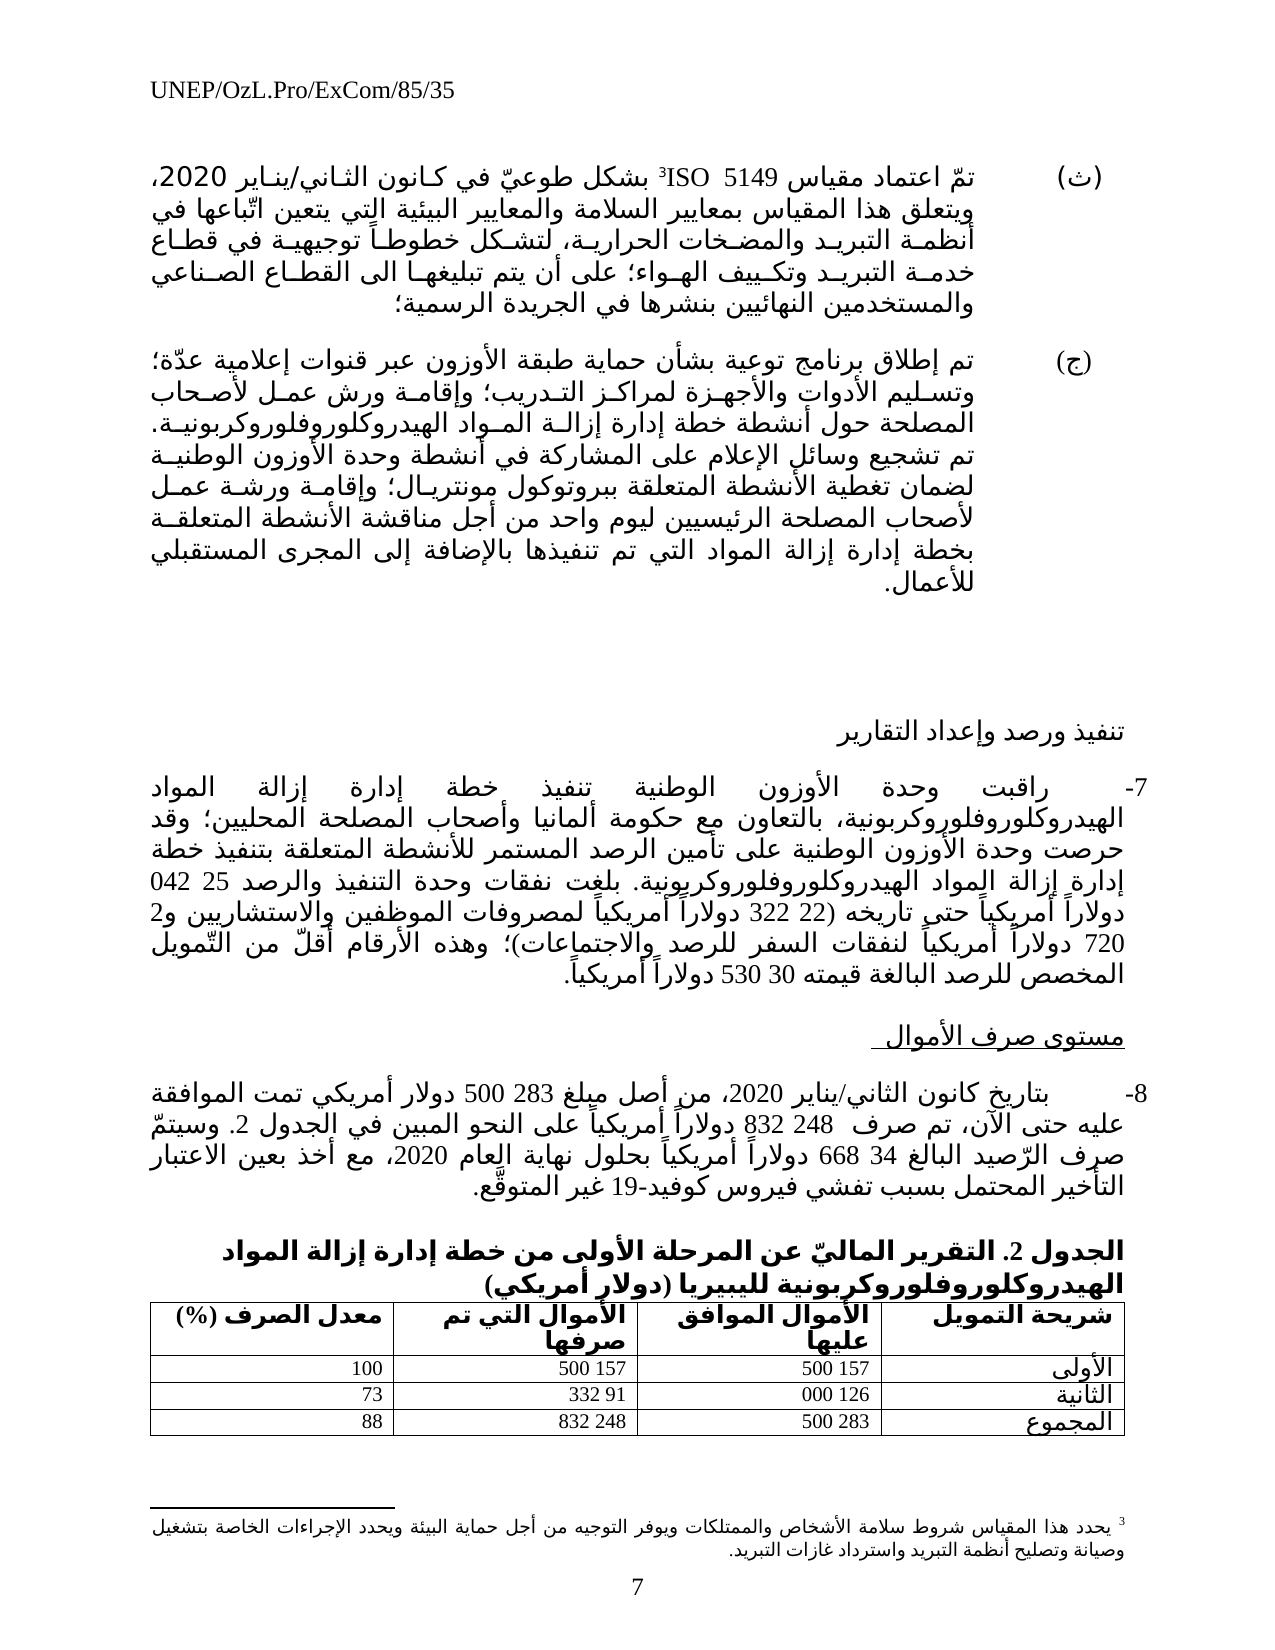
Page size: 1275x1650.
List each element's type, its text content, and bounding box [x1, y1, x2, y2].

table_header شريحة التمويل [882, 1303, 1124, 1355]
text تنفيذ ورصد وإعداد التقارير [150, 715, 1125, 746]
table_cell 248 832 [394, 1410, 637, 1435]
list بتاريخ كانون الثاني/يناير 2020، من أصل مبلغ 283 500 دولار أمريكي تمت الموافقة عليه حتى الآن، تم صرف 248 832 دولاراً أمريكياً على النحو المبين في الجدول 2. وسيتمّ صرف الرّصيد البالغ 34 668 دولاراً أمريكياً بحلول نهاية العام 2020، مع أخذ بعين الاعتبار التأخير المحتمل بسبب تفشي فيروس كوفيد-19 غير المتوقَّع. [150, 1077, 1125, 1201]
table_cell 100 [151, 1356, 393, 1382]
table_cell 91 332 [394, 1383, 637, 1408]
table_header الأموال الموافق عليها [638, 1303, 881, 1355]
table_cell الثانية [882, 1383, 1124, 1408]
text الجدول 2. التقرير الماليّ عن المرحلة الأولى من خطة إدارة إزالة المواد الهيدروكلوروفلوروكربونية لليبيريا (دولار أمريكي) [172, 1235, 1125, 1299]
table_cell الأولى [882, 1356, 1124, 1382]
table_header معدل الصرف (%) [151, 1303, 393, 1355]
table_cell المجموع [882, 1410, 1124, 1435]
table_header الأموال التي تم صرفها [394, 1303, 637, 1355]
list راقبت وحدة الأوزون الوطنية تنفيذ خطة إدارة إزالة المواد الهيدروكلوروفلوروكربونية، بالتعاون مع حكومة ألمانيا وأصحاب المصلحة المحليين؛ وقد حرصت وحدة الأوزون الوطنية على تأمين الرصد المستمر للأنشطة المتعلقة بتنفيذ خطة إدارة إزالة المواد الهيدروكلوروفلوروكربونية. بلغت نفقات وحدة التنفيذ والرصد 25 042 دولاراً أمريكياً حتى تاريخه (22 322 دولاراً أمريكياً لمصروفات الموظفين والاستشاريين و2 720 دولاراً أمريكياً لنفقات السفر للرصد والاجتماعات)؛ وهذه الأرقام أقلّ من التّمويل المخصص للرصد البالغة قيمته 30 530 دولاراً أمريكياً. [150, 771, 1125, 989]
subtitle تمّ اعتماد مقياس ISO 5149 بشكل طوعيّ في كانون الثاني/يناير 2020، ويتعلق هذا المقياس بمعايير السلامة والمعايير البيئية التي يتعين اتّباعها في أنظمة التبريد والمضخات الحرارية، لتشكل خطوطاً توجيهية في قطاع خدمة التبريد وتكييف الهواء؛ على أن يتم تبليغها الى القطاع الصناعي والمستخدمين النهائيين بنشرها في الجريدة الرسمية؛ [150, 161, 1056, 319]
table_cell 73 [151, 1383, 393, 1408]
table_cell 283 500 [638, 1410, 881, 1435]
table_cell 126 000 [638, 1383, 881, 1408]
table_cell 157 500 [394, 1356, 637, 1382]
subtitle تم إطلاق برنامج توعية بشأن حماية طبقة الأوزون عبر قنوات إعلامية عدّة؛ وتسليم الأدوات والأجهزة لمراكز التدريب؛ وإقامة ورش عمل لأصحاب المصلحة حول أنشطة خطة إدارة إزالة المواد الهيدروكلوروفلوروكربونية. تم تشجيع وسائل الإعلام على المشاركة في أنشطة وحدة الأوزون الوطنية لضمان تغطية الأنشطة المتعلقة ببروتوكول مونتريال؛ وإقامة ورشة عمل لأصحاب المصلحة الرئيسيين ليوم واحد من أجل مناقشة الأنشطة المتعلقة بخطة إدارة إزالة المواد التي تم تنفيذها بالإضافة إلى المجرى المستقبلي للأعمال. [150, 344, 1056, 597]
text مستوى صرف الأموال [150, 1021, 1125, 1052]
table_cell 88 [151, 1410, 393, 1435]
table_cell 157 500 [638, 1356, 881, 1382]
